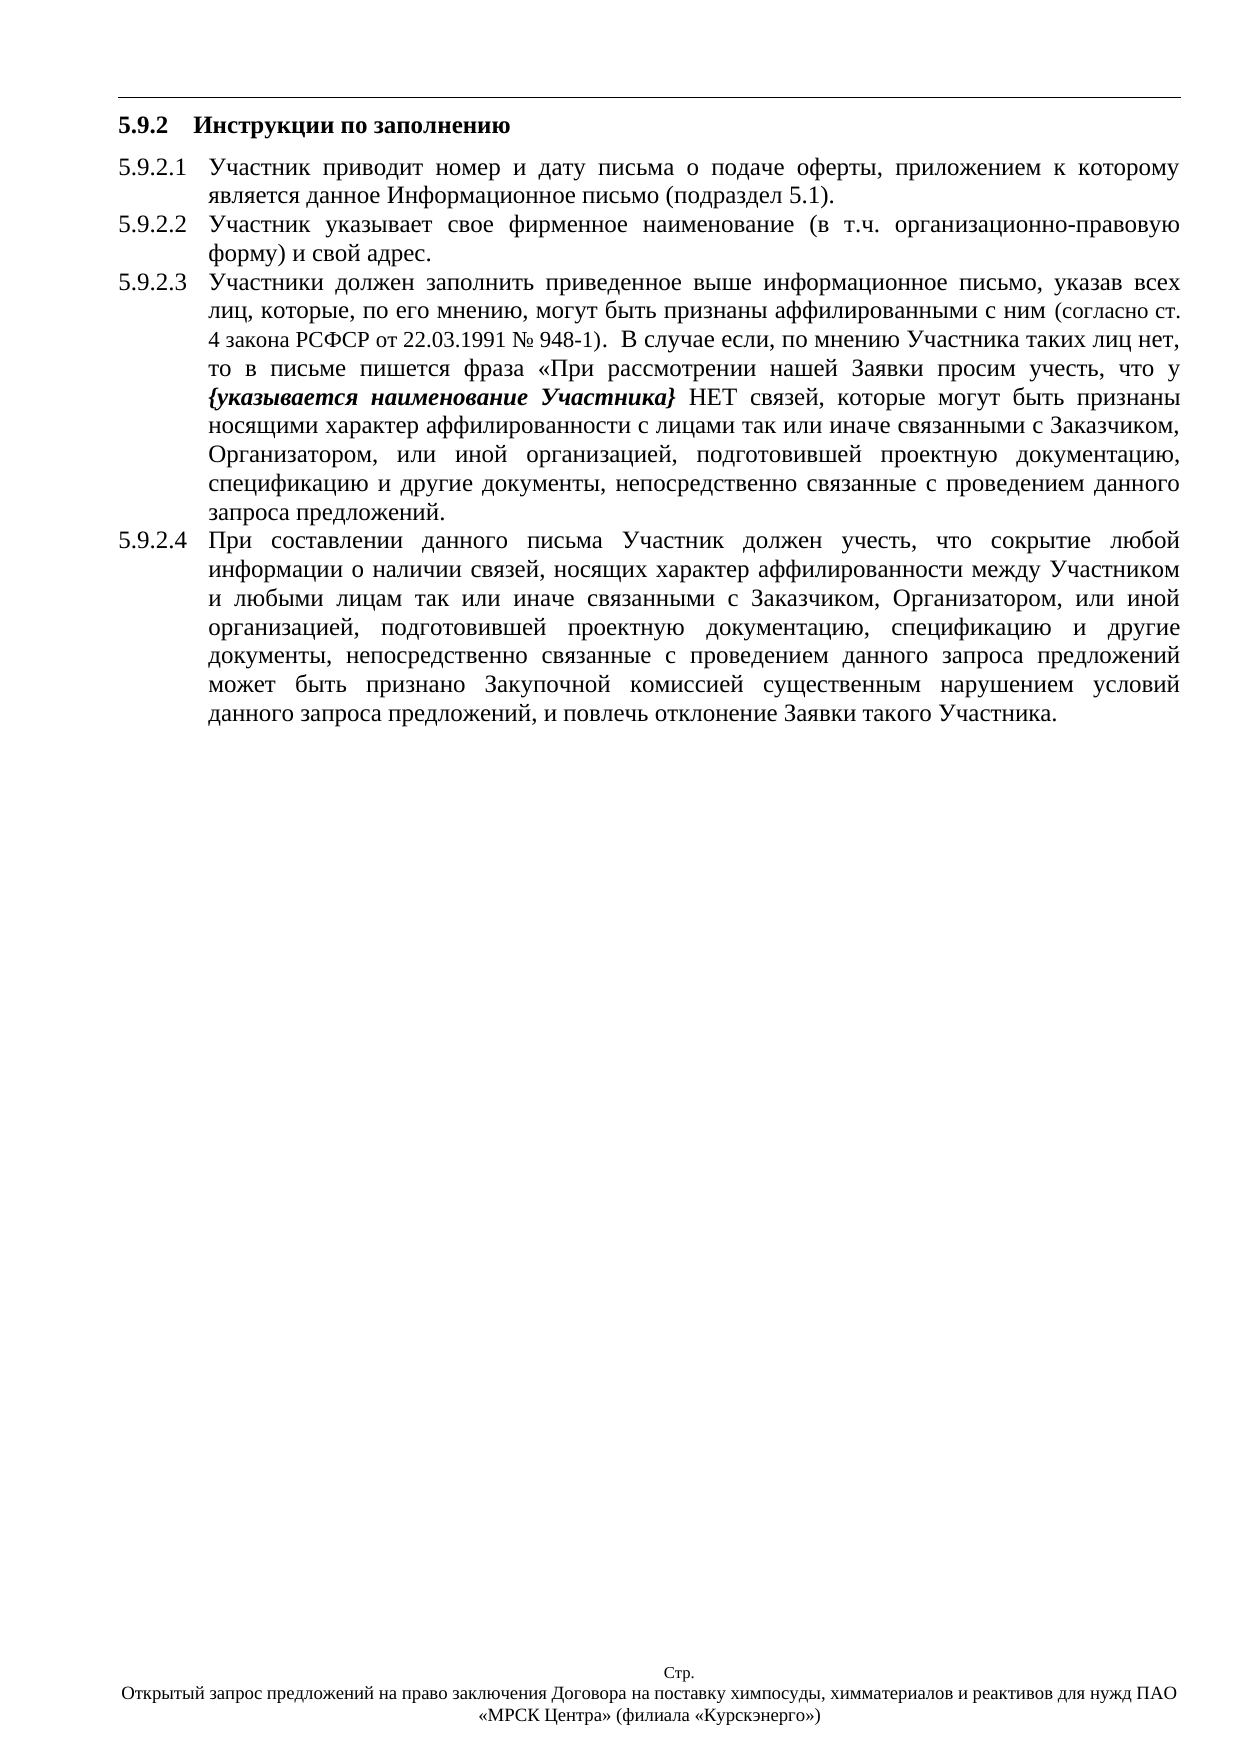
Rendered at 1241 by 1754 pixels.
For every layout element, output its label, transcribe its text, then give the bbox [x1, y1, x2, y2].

list При составлении данного письма Участник должен учесть, что сокрытие любой информации о наличии связей, носящих характер аффилированности между Участником и любыми лицам так или иначе связанными с Заказчиком, Организатором, или иной организацией, подготовившей проектную документацию, спецификацию и другие документы, непосредственно связанные с проведением данного запроса предложений может быть признано Закупочной комиссией существенным нарушением условий данного запроса предложений, и повлечь отклонение Заявки такого Участника. [118, 526, 1181, 727]
subtitle Инструкции по заполнению [118, 111, 1181, 139]
list Участник указывает свое фирменное наименование (в т.ч. организационно-правовую форму) и свой адрес. [118, 209, 1181, 267]
list Участник приводит номер и дату письма о подаче оферты, приложением к которому является данное Информационное письмо (подраздел 5.1). [118, 152, 1181, 209]
list Участники должен заполнить приведенное выше информационное письмо, указав всех лиц, которые, по его мнению, могут быть признаны аффилированными с ним (согласно ст. 4 закона РСФСР от 22.03.1991 № 948-1). В случае если, по мнению Участника таких лиц нет, то в письме пишется фраза «При рассмотрении нашей Заявки просим учесть, что у {указывается наименование Участника} НЕТ связей, которые могут быть признаны носящими характер аффилированности с лицами так или иначе связанными с Заказчиком, Организатором, или иной организацией, подготовившей проектную документацию, спецификацию и другие документы, непосредственно связанные с проведением данного запроса предложений. [118, 267, 1181, 526]
